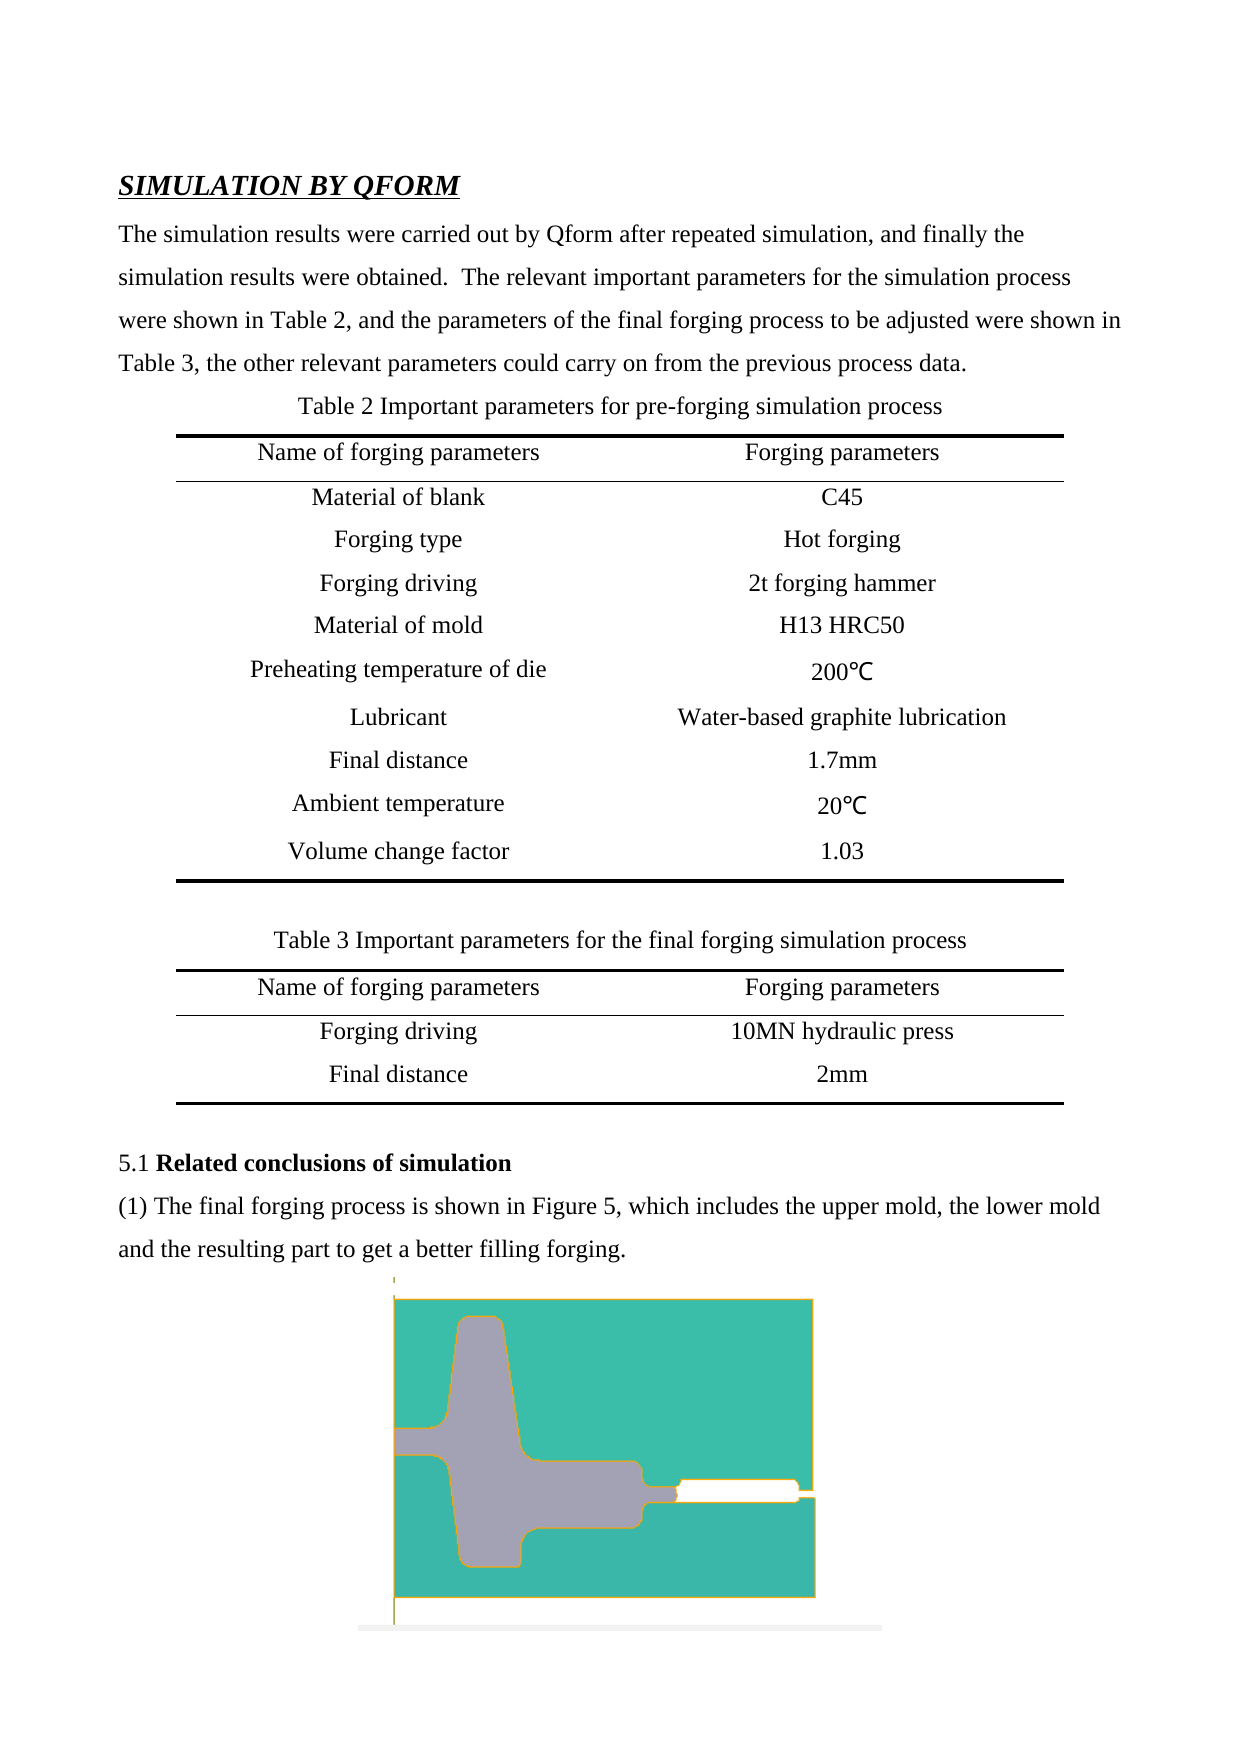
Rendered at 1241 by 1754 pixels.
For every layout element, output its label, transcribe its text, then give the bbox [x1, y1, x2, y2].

table_cell Forging driving [176, 1016, 620, 1059]
text (1) The final forging process is shown in Figure 5, which includes the upper mold, the lower mold and the resulting part to get a better filling forging. [118, 1191, 1122, 1263]
table_cell Forging driving [176, 568, 620, 611]
table_cell C45 [620, 482, 1064, 524]
table_cell Forging type [176, 525, 620, 568]
table_cell 1.7mm [620, 745, 1064, 788]
table_cell H13 HRC50 [620, 611, 1064, 654]
table_cell 1.03 [620, 836, 1064, 879]
text 5.1 Related conclusions of simulation [118, 1148, 1122, 1177]
table_cell Lubricant [176, 702, 620, 745]
table_header Name of forging parameters [176, 972, 620, 1015]
table_header Forging parameters [620, 438, 1064, 481]
table_cell 20℃ [620, 788, 1064, 836]
table_header Forging parameters [620, 972, 1064, 1015]
table_header Name of forging parameters [176, 438, 620, 481]
table_cell Volume change factor [176, 836, 620, 879]
picture [357, 1277, 883, 1631]
text Table 3 Important parameters for the final forging simulation process [118, 926, 1122, 954]
table_cell Material of mold [176, 611, 620, 654]
table_cell Water-based graphite lubrication [620, 702, 1064, 745]
table_cell Final distance [176, 1059, 620, 1102]
table_cell 10MN hydraulic press [620, 1016, 1064, 1059]
text Table 2 Important parameters for pre-forging simulation process [118, 391, 1122, 420]
table_cell Final distance [176, 745, 620, 788]
table_cell 200℃ [620, 654, 1064, 702]
table_cell Preheating temperature of die [176, 654, 620, 702]
text SIMULATION BY QFORM [118, 168, 1122, 202]
text The simulation results were carried out by Qform after repeated simulation, and finally the simulation results were obtained. The relevant important parameters for the simulation process were shown in Table 2, and the parameters of the final forging process to be adjusted were shown in Table 3, the other relevant parameters could carry on from the previous process data. [118, 219, 1122, 377]
table_cell 2mm [620, 1059, 1064, 1102]
table_cell Hot forging [620, 525, 1064, 568]
table_cell Ambient temperature [176, 788, 620, 836]
table_cell Material of blank [176, 482, 620, 524]
table_cell 2t forging hammer [620, 568, 1064, 611]
